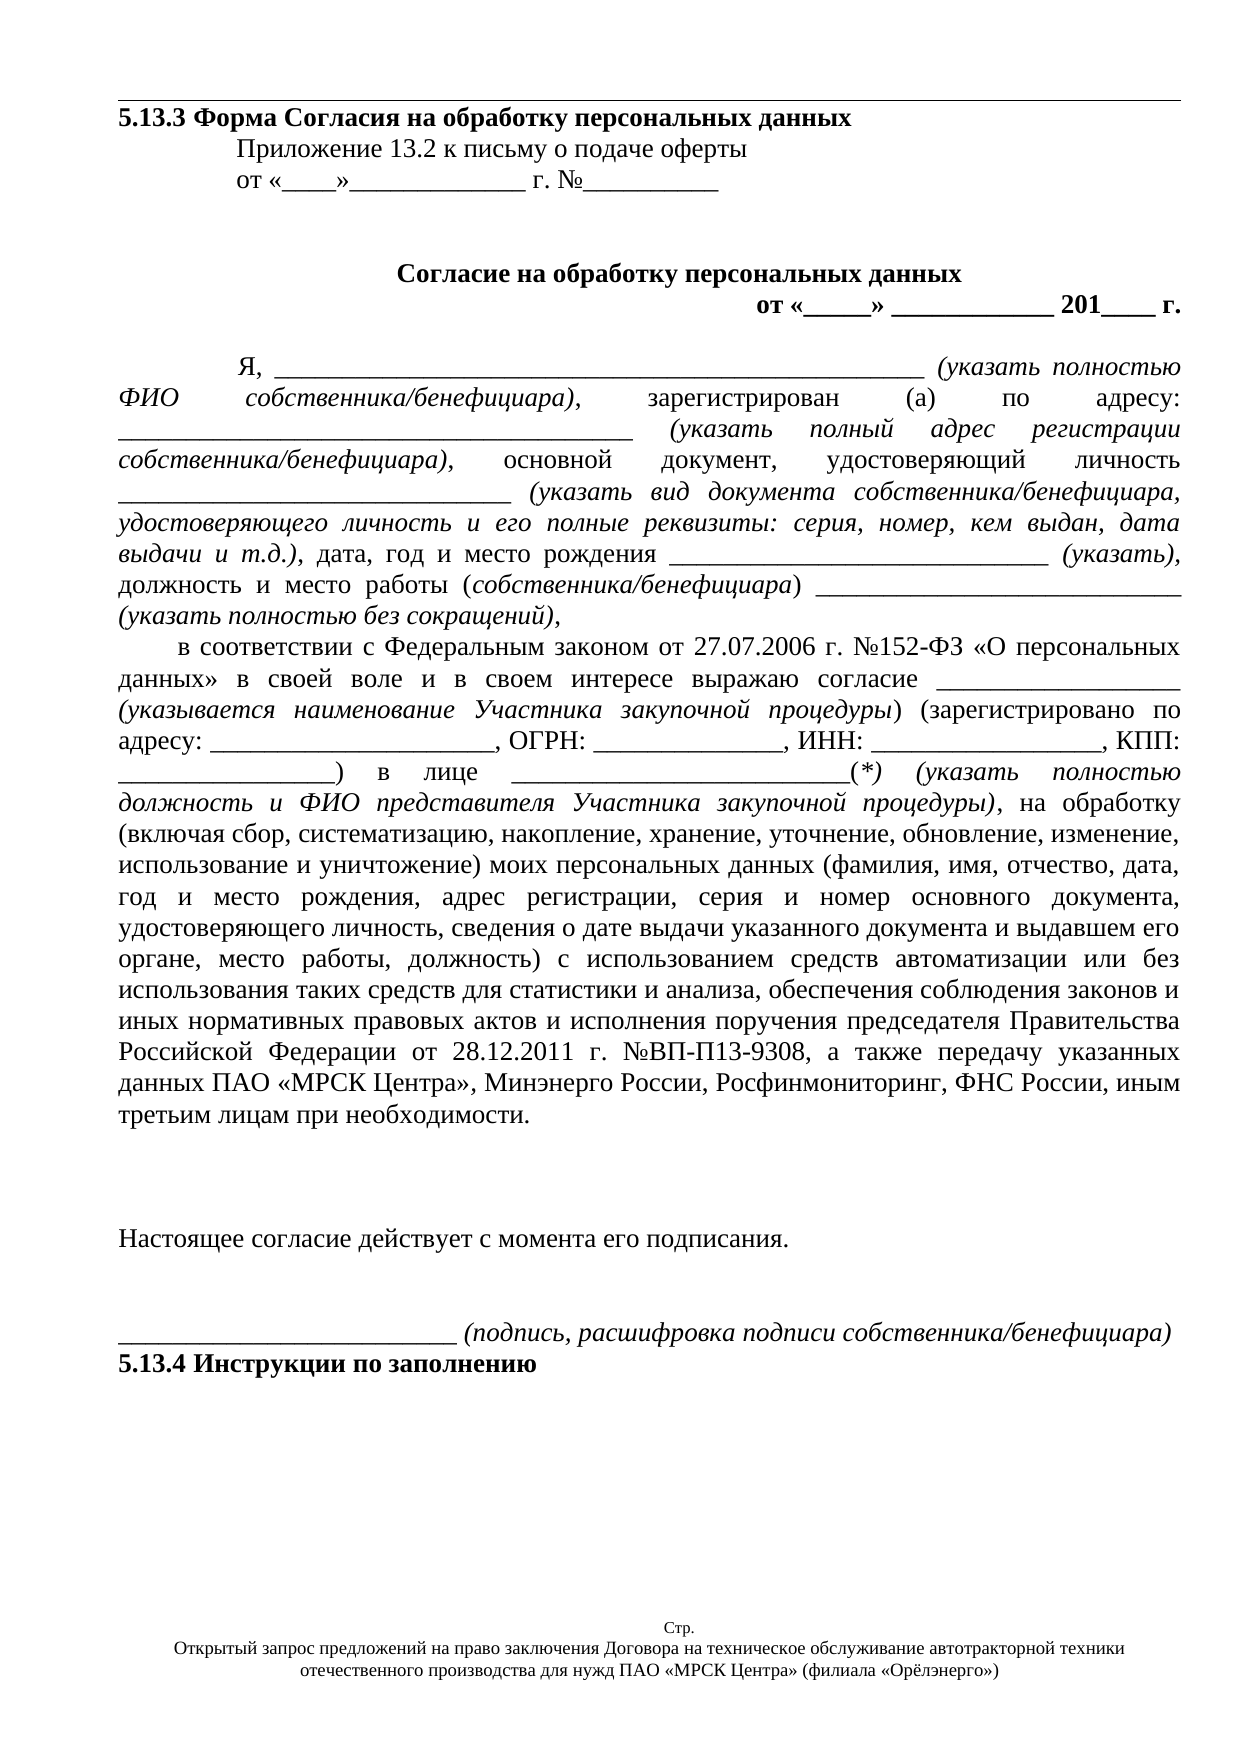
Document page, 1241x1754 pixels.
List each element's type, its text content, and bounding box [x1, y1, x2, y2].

subtitle Форма Согласия на обработку персональных данных [118, 101, 1181, 132]
text от «_____» ____________ 201____ г. [118, 288, 1181, 319]
text _________________________ (подпись, расшифровка подписи собственника/бенефициара) [118, 1316, 1181, 1347]
text Приложение 13.2 к письму о подаче оферты от «____»_____________ г. №__________ [236, 132, 1181, 194]
text Согласие на обработку персональных данных [118, 257, 1181, 288]
text в соответствии с Федеральным законом от 27.07.2006 г. №152-ФЗ «О персональных данных» в своей воле и в своем интересе выражаю согласие __________________ (указывается наименование Участника закупочной процедуры) (зарегистрировано по адресу: _____________________, ОГРН: ______________, ИНН: _________________, КПП: ________________) в лице _________________________(*) (указать полностью должность и ФИО представителя Участника закупочной процедуры), на обработку (включая сбор, систематизацию, накопление, хранение, уточнение, обновление, изменение, использование и уничтожение) моих персональных данных (фамилия, имя, отчество, дата, год и место рождения, адрес регистрации, серия и номер основного документа, удостоверяющего личность, сведения о дате выдачи указанного документа и выдавшем его органе, место работы, должность) с использованием средств автоматизации или без использования таких средств для статистики и анализа, обеспечения соблюдения законов и иных нормативных правовых актов и исполнения поручения председателя Правительства Российской Федерации от 28.12.2011 г. №ВП-П13-9308, а также передачу указанных данных ПАО «МРСК Центра», Минэнерго России, Росфинмониторинг, ФНС России, иным третьим лицам при необходимости. [118, 631, 1181, 1129]
subtitle Инструкции по заполнению [118, 1347, 1181, 1378]
text Я, ________________________________________________ (указать полностью ФИО собственника/бенефициара), зарегистрирован (а) по адресу: ______________________________________ (указать полный адрес регистрации собственника/бенефициара), основной документ, удостоверяющий личность _____________________________ (указать вид документа собственника/бенефициара, удостоверяющего личность и его полные реквизиты: серия, номер, кем выдан, дата выдачи и т.д.), дата, год и место рождения ____________________________ (указать), должность и место работы (собственника/бенефициара) ___________________________ (указать полностью без сокращений), [118, 350, 1181, 631]
text Настоящее согласие действует с момента его подписания. [118, 1222, 1181, 1253]
